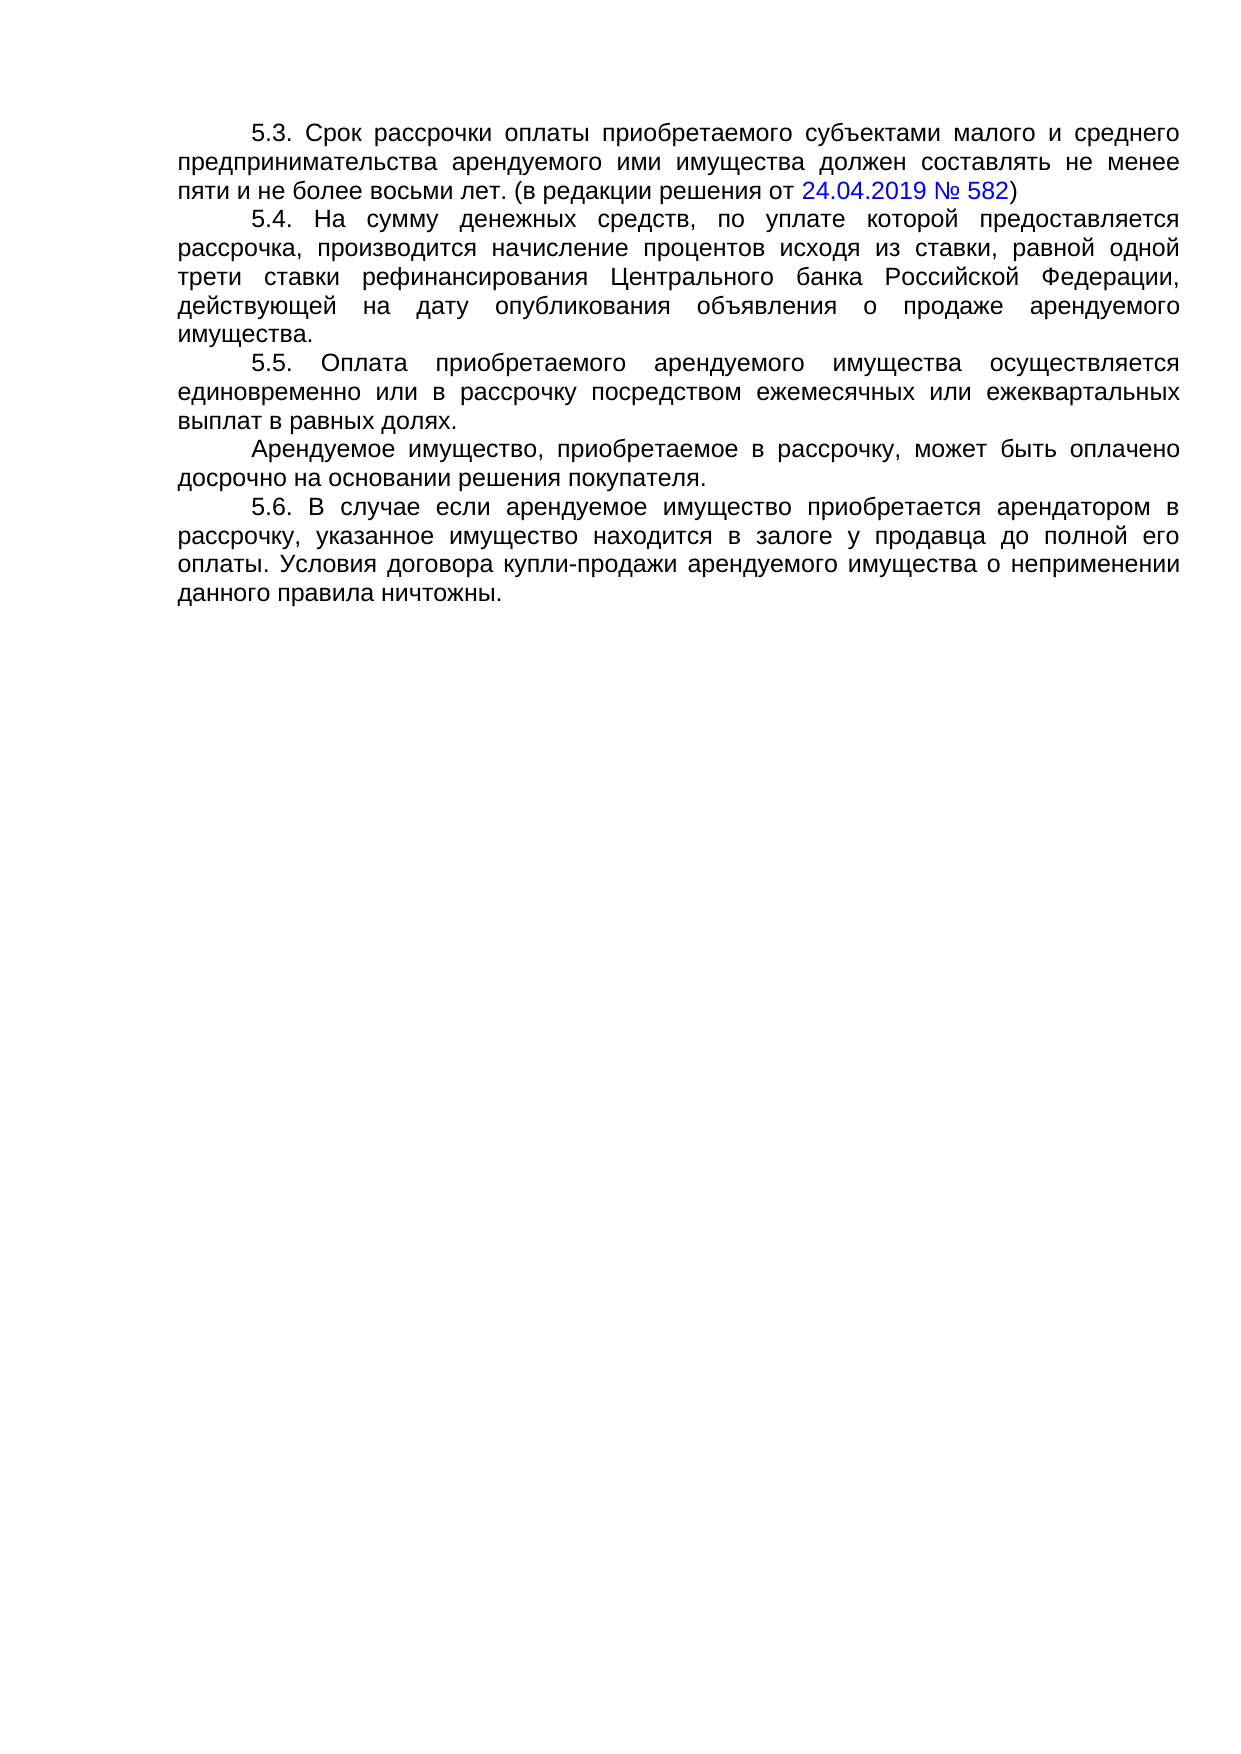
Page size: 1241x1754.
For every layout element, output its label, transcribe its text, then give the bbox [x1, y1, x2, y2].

text Арендуемое имущество, приобретаемое в рассрочку, может быть оплачено досрочно на основании решения покупателя. [177, 434, 1181, 492]
text 5.4. На сумму денежных средств, по уплате которой предоставляется рассрочка, производится начисление процентов исходя из ставки, равной одной трети ставки рефинансирования Центрального банка Российской Федерации, действующей на дату опубликования объявления о продаже арендуемого имущества. [177, 204, 1181, 348]
text 5.6. В случае если арендуемое имущество приобретается арендатором в рассрочку, указанное имущество находится в залоге у продавца до полной его оплаты. Условия договора купли-продажи арендуемого имущества о неприменении данного правила ничтожны. [177, 492, 1181, 607]
text 5.3. Срок рассрочки оплаты приобретаемого субъектами малого и среднего предпринимательства арендуемого ими имущества должен составлять не менее пяти и не более восьми лет. (в редакции решения от 24.04.2019 № 582) [177, 118, 1181, 204]
text 5.5. Оплата приобретаемого арендуемого имущества осуществляется единовременно или в рассрочку посредством ежемесячных или ежеквартальных выплат в равных долях. [177, 348, 1181, 434]
